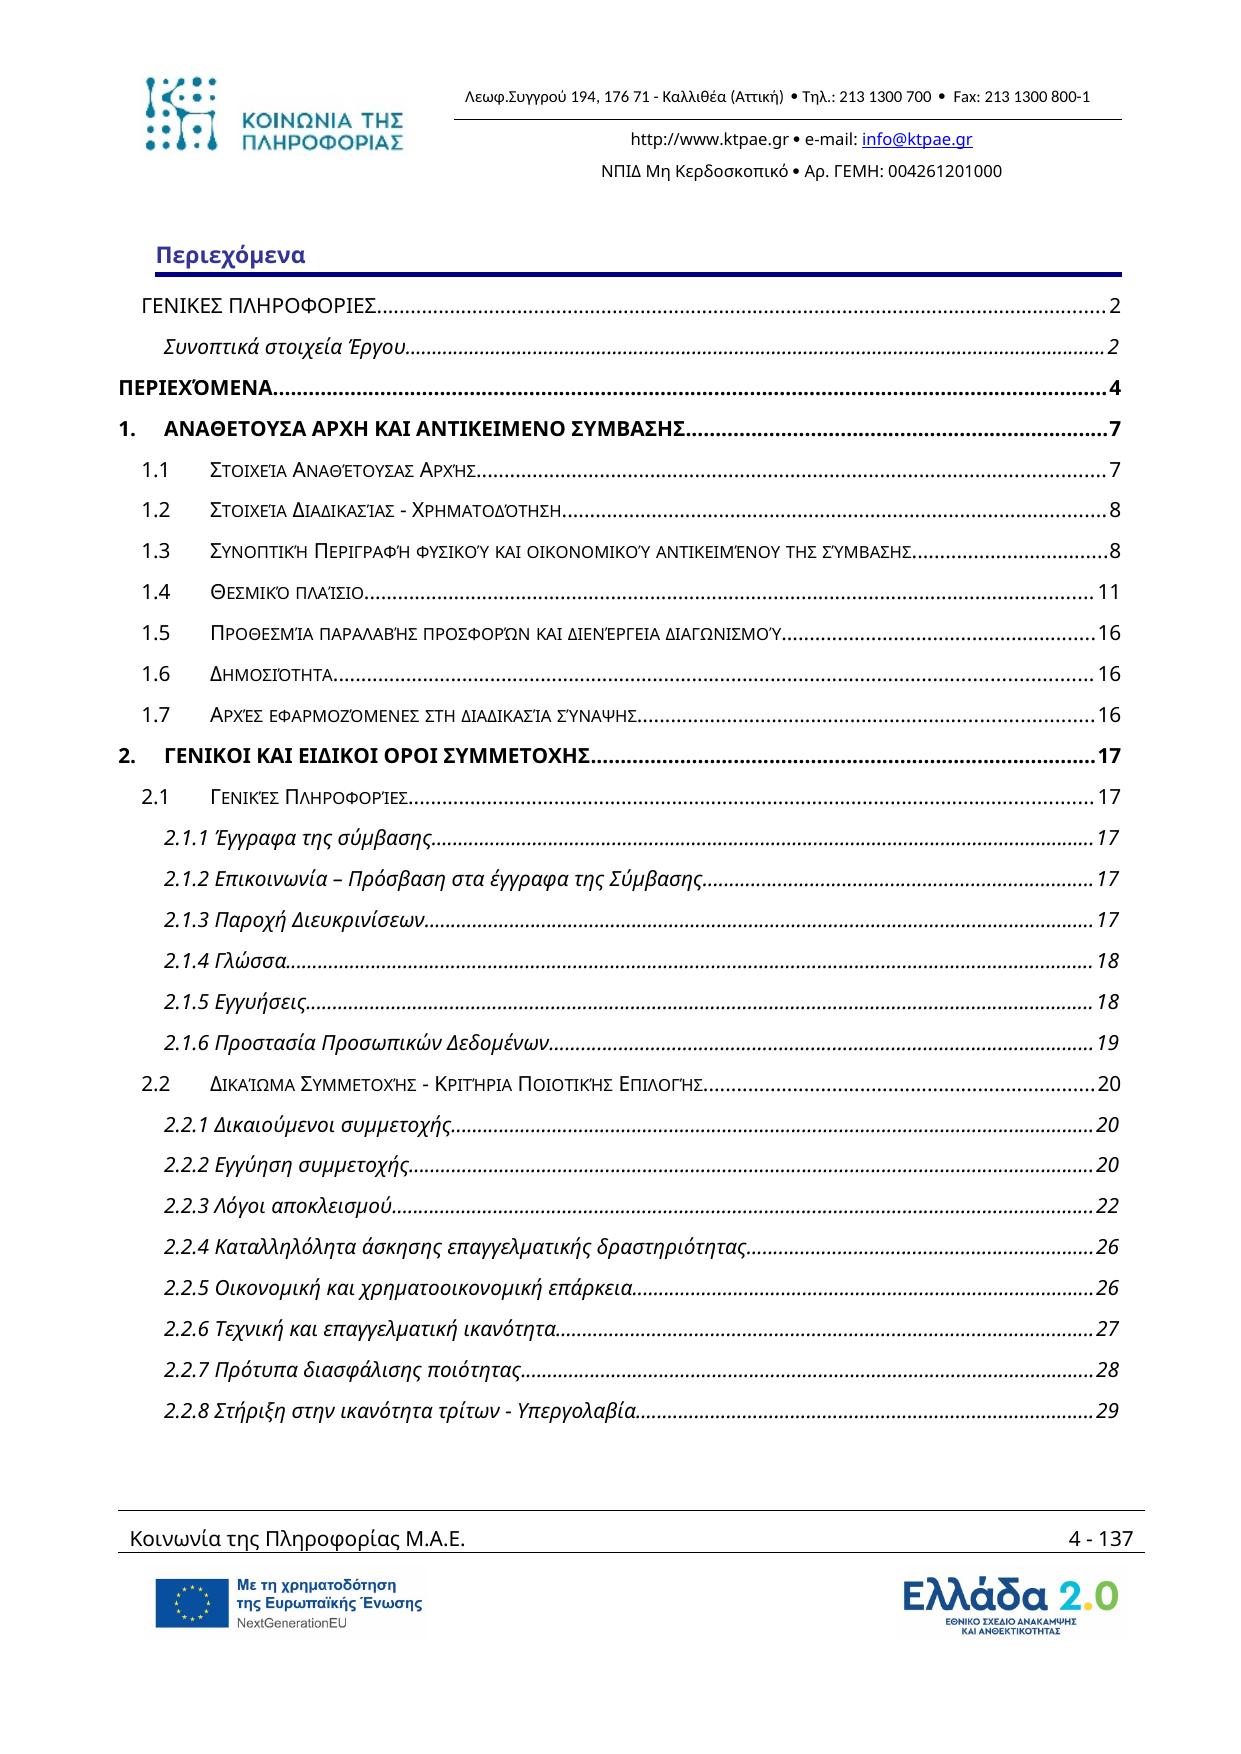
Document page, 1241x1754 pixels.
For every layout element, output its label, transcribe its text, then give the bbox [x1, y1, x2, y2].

text ΓΕΝΙΚΕΣ ΠΛΗΡΟΦΟΡΙΕΣ 2 [141, 291, 1122, 319]
text 2.1.5 Εγγυήσεις 18 [164, 987, 1122, 1015]
text 2.1.1 Έγγραφα της σύμβασης 17 [164, 823, 1122, 852]
text 1.5 Προθεσμία παραλαβής προσφορών και διενέργεια διαγωνισμού 16 [141, 618, 1122, 647]
text 2.2.2 Εγγύηση συμμετοχής 20 [164, 1151, 1122, 1179]
text 2.1.2 Επικοινωνία – Πρόσβαση στα έγγραφα της Σύμβασης 17 [164, 864, 1122, 892]
text 2.1.4 Γλώσσα 18 [164, 946, 1122, 974]
text 1.3 Συνοπτική Περιγραφή φυσικού και οικονομικού αντικειμένου της σύμβασης 8 [141, 537, 1122, 565]
picture [140, 75, 408, 157]
text 2.1 Γενικές Πληροφορίες 17 [141, 782, 1122, 811]
text 2.2.8 Στήριξη στην ικανότητα τρίτων - Υπεργολαβία 29 [164, 1396, 1122, 1425]
text 1.7 Αρχές εφαρμοζόμενες στη διαδικασία σύναψης 16 [141, 700, 1122, 729]
text 2.2 Δικαίωμα Συμμετοχής - Κριτήρια Ποιοτικής Επιλογής 20 [141, 1069, 1122, 1097]
text 2.2.3 Λόγοι αποκλεισμού 22 [164, 1192, 1122, 1220]
text 2.2.6 Τεχνική και επαγγελματική ικανότητα 27 [164, 1314, 1122, 1343]
text 1.1 Στοιχεία Αναθέτουσας Αρχής 7 [141, 455, 1122, 483]
text 2.1.6 Προστασία Προσωπικών Δεδομένων 19 [164, 1028, 1122, 1056]
text Περιεχόμενα 4 [118, 373, 1122, 401]
text 1. ΑΝΑΘΕΤΟΥΣΑ ΑΡΧΗ ΚΑΙ ΑΝΤΙΚΕΙΜΕΝΟ ΣΥΜΒΑΣΗΣ 7 [118, 414, 1122, 442]
text 1.4 Θεσμικό πλαίσιο 11 [141, 577, 1122, 606]
text 1.6 Δημοσιότητα 16 [141, 659, 1122, 688]
text 2.2.5 Οικονομική και χρηματοοικονομική επάρκεια 26 [164, 1273, 1122, 1302]
text 2.2.1 Δικαιούμενοι συμμετοχής 20 [164, 1110, 1122, 1138]
text 2.1.3 Παροχή Διευκρινίσεων 17 [164, 905, 1122, 933]
text 1.2 Στοιχεία Διαδικασίας - Χρηματοδότηση 8 [141, 496, 1122, 524]
text 2.2.7 Πρότυπα διασφάλισης ποιότητας 28 [164, 1355, 1122, 1384]
list Περιεχόμενα [155, 239, 1122, 272]
text 2. ΓΕΝΙΚΟΙ ΚΑΙ ΕΙΔΙΚΟΙ ΟΡΟΙ ΣΥΜΜΕΤΟΧΗΣ 17 [118, 741, 1122, 770]
text Συνοπτικά στοιχεία Έργου 2 [164, 332, 1122, 360]
text 2.2.4 Καταλληλόλητα άσκησης επαγγελματικής δραστηριότητας 26 [164, 1232, 1122, 1261]
